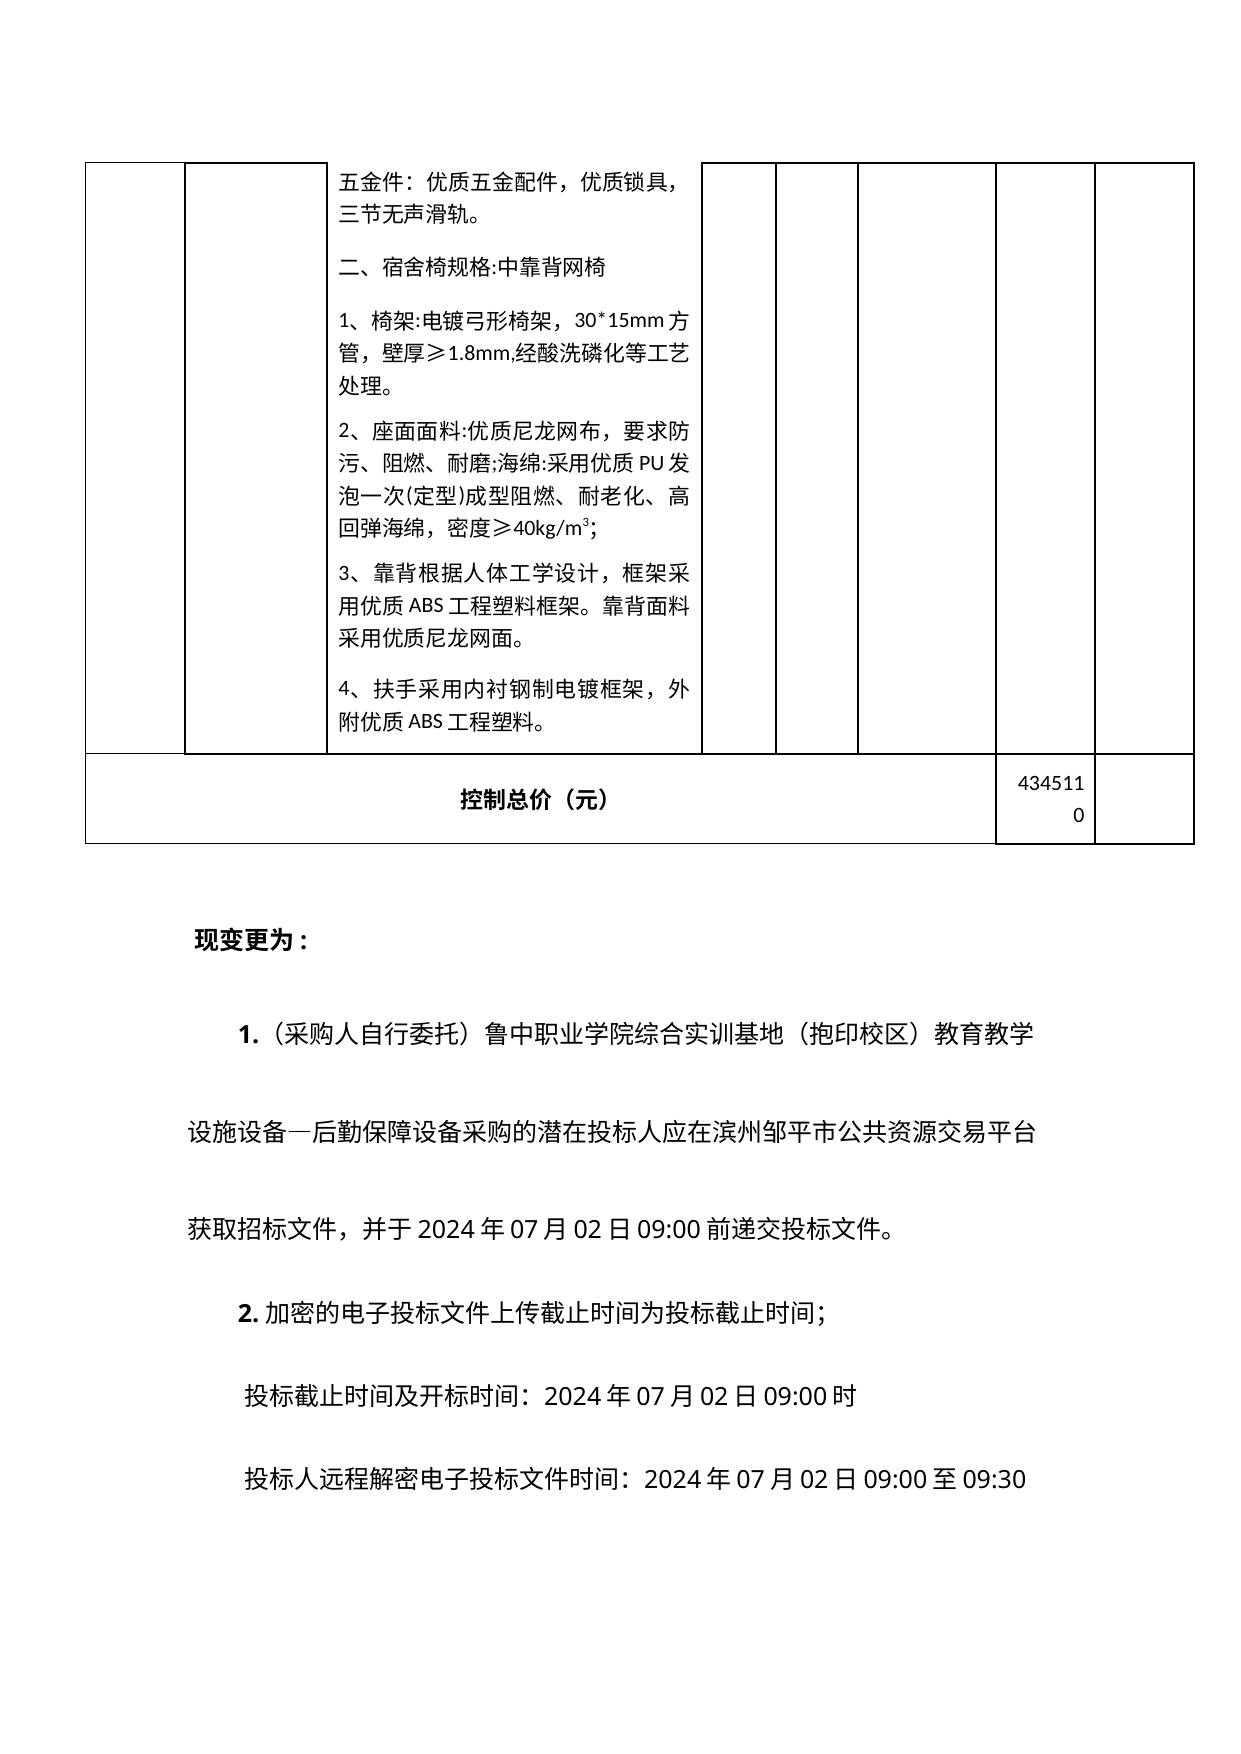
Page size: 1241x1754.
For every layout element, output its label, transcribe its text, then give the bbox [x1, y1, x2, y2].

table_cell 五金件：优质五金配件，优质锁具，三节无声滑轨。 [328, 162, 701, 229]
table_cell 4、扶手采用内衬钢制电镀框架，外附优质ABS工程塑料。 [328, 654, 701, 753]
table_cell [1096, 755, 1193, 843]
table_cell 2、座面面料:优质尼龙网布，要求防污、阻燃、耐磨;海绵:采用优质PU发泡一次(定型)成型阻燃、耐老化、高回弹海绵，密度≥40kg/m3； [328, 401, 701, 554]
text 投标截止时间及开标时间：2024年07月02日09:00时 [187, 1362, 1053, 1427]
table_cell 4345110 [997, 755, 1094, 843]
table_cell 1、椅架:电镀弓形椅架，30*15mm方管，壁厚≥1.8mm,经酸洗磷化等工艺处理。 [328, 301, 701, 401]
table_cell 3、靠背根据人体工学设计，框架采用优质ABS工程塑料框架。靠背面料采用优质尼龙网面。 [328, 554, 701, 653]
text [187, 1445, 1053, 1510]
table_cell 二、宿舍椅规格:中靠背网椅 [328, 229, 701, 301]
text 现变更为 : [187, 906, 1053, 971]
table_cell 控制总价（元） [86, 754, 995, 843]
text 1.（采购人自行委托）鲁中职业学院综合实训基地（抱印校区）教育教学设施设备—后勤保障设备采购的潜在投标人应在滨州邹平市公共资源交易平台获取招标文件，并于2024年07月02日09:00前递交投标文件。 [187, 1001, 1053, 1261]
text 2. 加密的电子投标文件上传截止时间为投标截止时间； [187, 1279, 1053, 1344]
